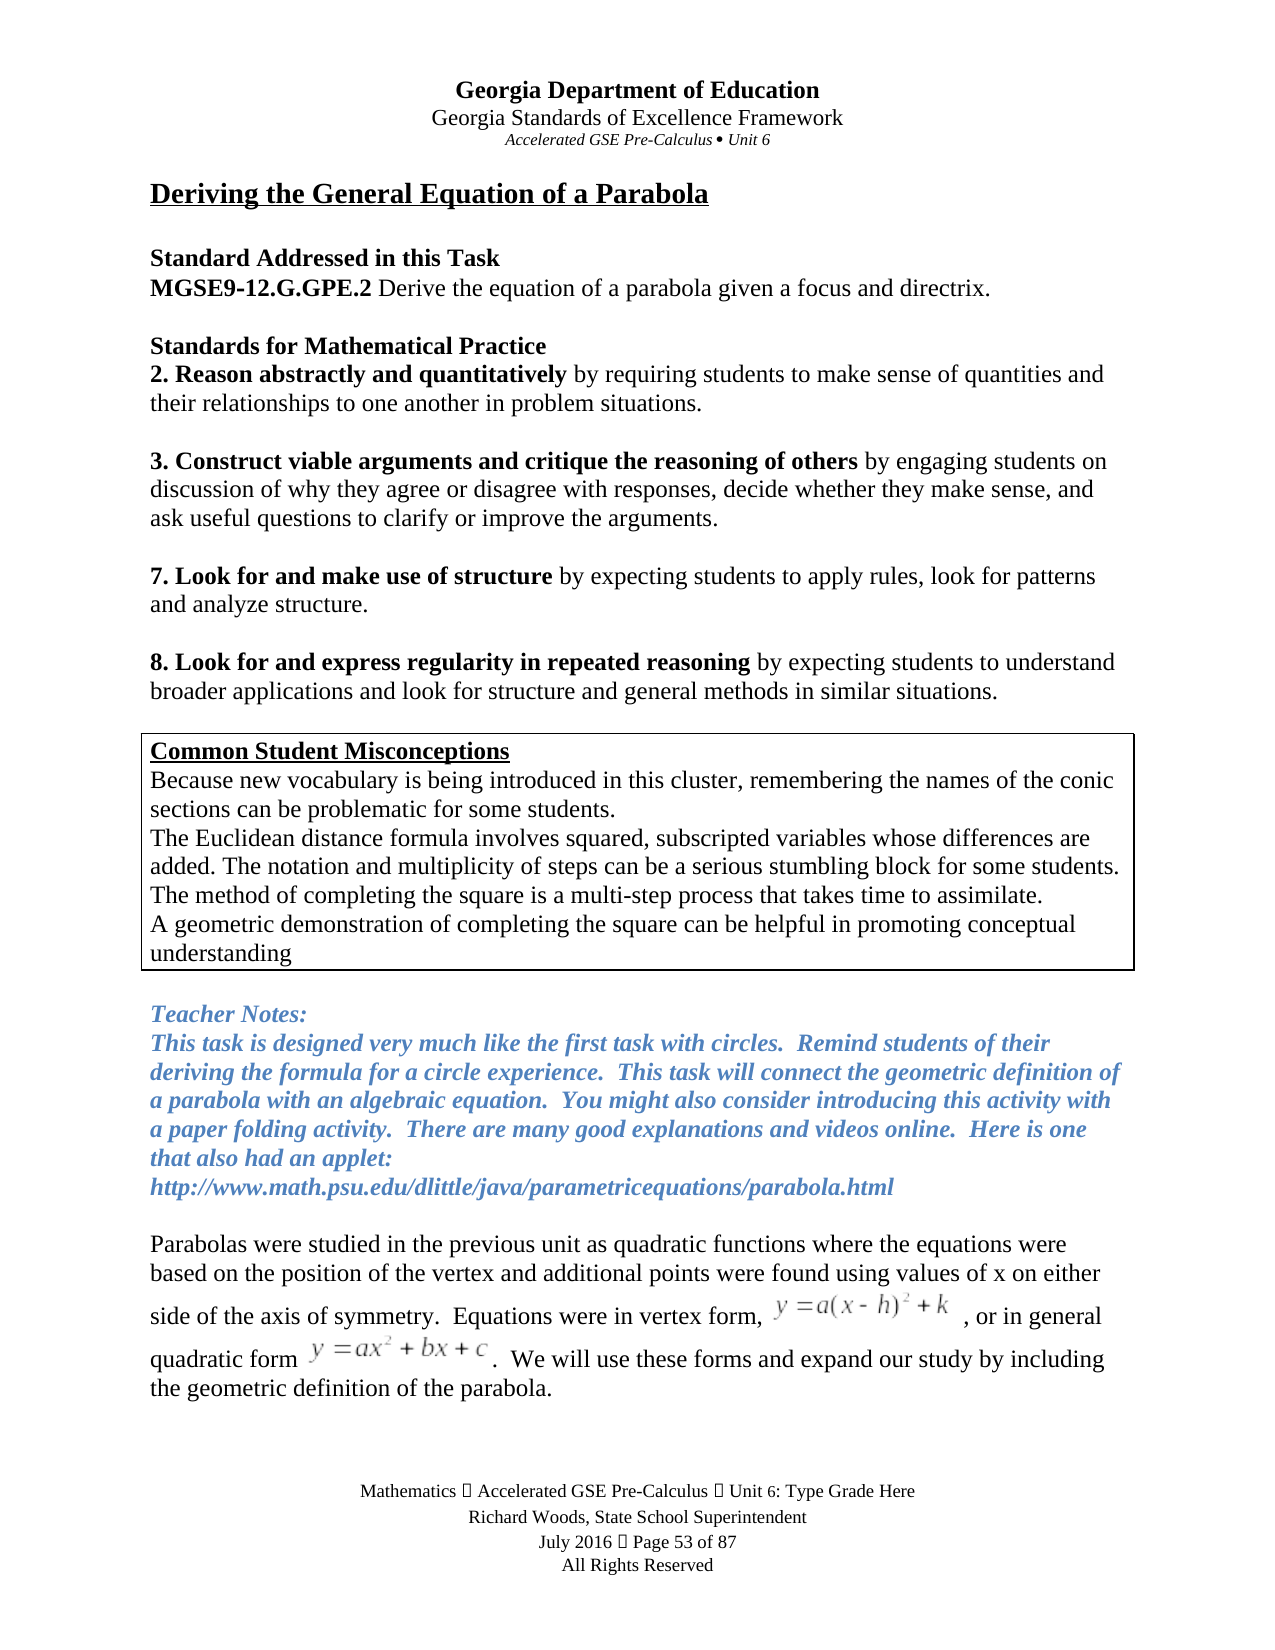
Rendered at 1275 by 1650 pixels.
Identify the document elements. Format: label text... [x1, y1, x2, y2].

text 2. Reason abstractly and quantitatively by requiring students to make sense of quantities and their relationships to one another in problem situations. [150, 359, 1125, 417]
text Parabolas were studied in the previous unit as quadratic functions where the equations were based on the position of the vertex and additional points were found using values of x on either side of the axis of symmetry. Equations were in vertex form, , or in general quadratic form . We will use these forms and expand our study by including the geometric definition of the parabola. [150, 1229, 1125, 1401]
text This task is designed very much like the first task with circles. Remind students of their deriving the formula for a circle experience. This task will connect the geometric definition of a parabola with an algebraic equation. You might also consider introducing this activity with a paper folding activity. There are many good explanations and videos online. Here is one that also had an applet: http://www.math.psu.edu/dlittle/java/parametricequations/parabola.html [150, 1028, 1125, 1201]
subtitle Deriving the General Equation of a Parabola [150, 176, 1125, 209]
text Standard Addressed in this Task [150, 243, 1125, 272]
text MGSE9‐12.G.GPE.2 Derive the equation of a parabola given a focus and directrix. [150, 272, 1125, 302]
text Teacher Notes: [150, 999, 1125, 1028]
text 7. Look for and make use of structure by expecting students to apply rules, look for patterns and analyze structure. [150, 561, 1125, 618]
text The Euclidean distance formula involves squared, subscripted variables whose differences are added. The notation and multiplicity of steps can be a serious stumbling block for some students. [150, 823, 1125, 880]
text 8. Look for and express regularity in repeated reasoning by expecting students to understand broader applications and look for structure and general methods in similar situations. [150, 647, 1125, 704]
text Because new vocabulary is being introduced in this cluster, remembering the names of the conic sections can be problematic for some students. [150, 765, 1125, 823]
text A geometric demonstration of completing the square can be helpful in promoting conceptual understanding [142, 906, 1133, 969]
text 3. Construct viable arguments and critique the reasoning of others by engaging students on discussion of why they agree or disagree with responses, decide whether they make sense, and ask useful questions to clarify or improve the arguments. [150, 446, 1125, 532]
text Common Student Misconceptions [142, 734, 1133, 765]
text The method of completing the square is a multi-step process that takes time to assimilate. [150, 880, 1125, 906]
text Standards for Mathematical Practice [150, 331, 1125, 359]
